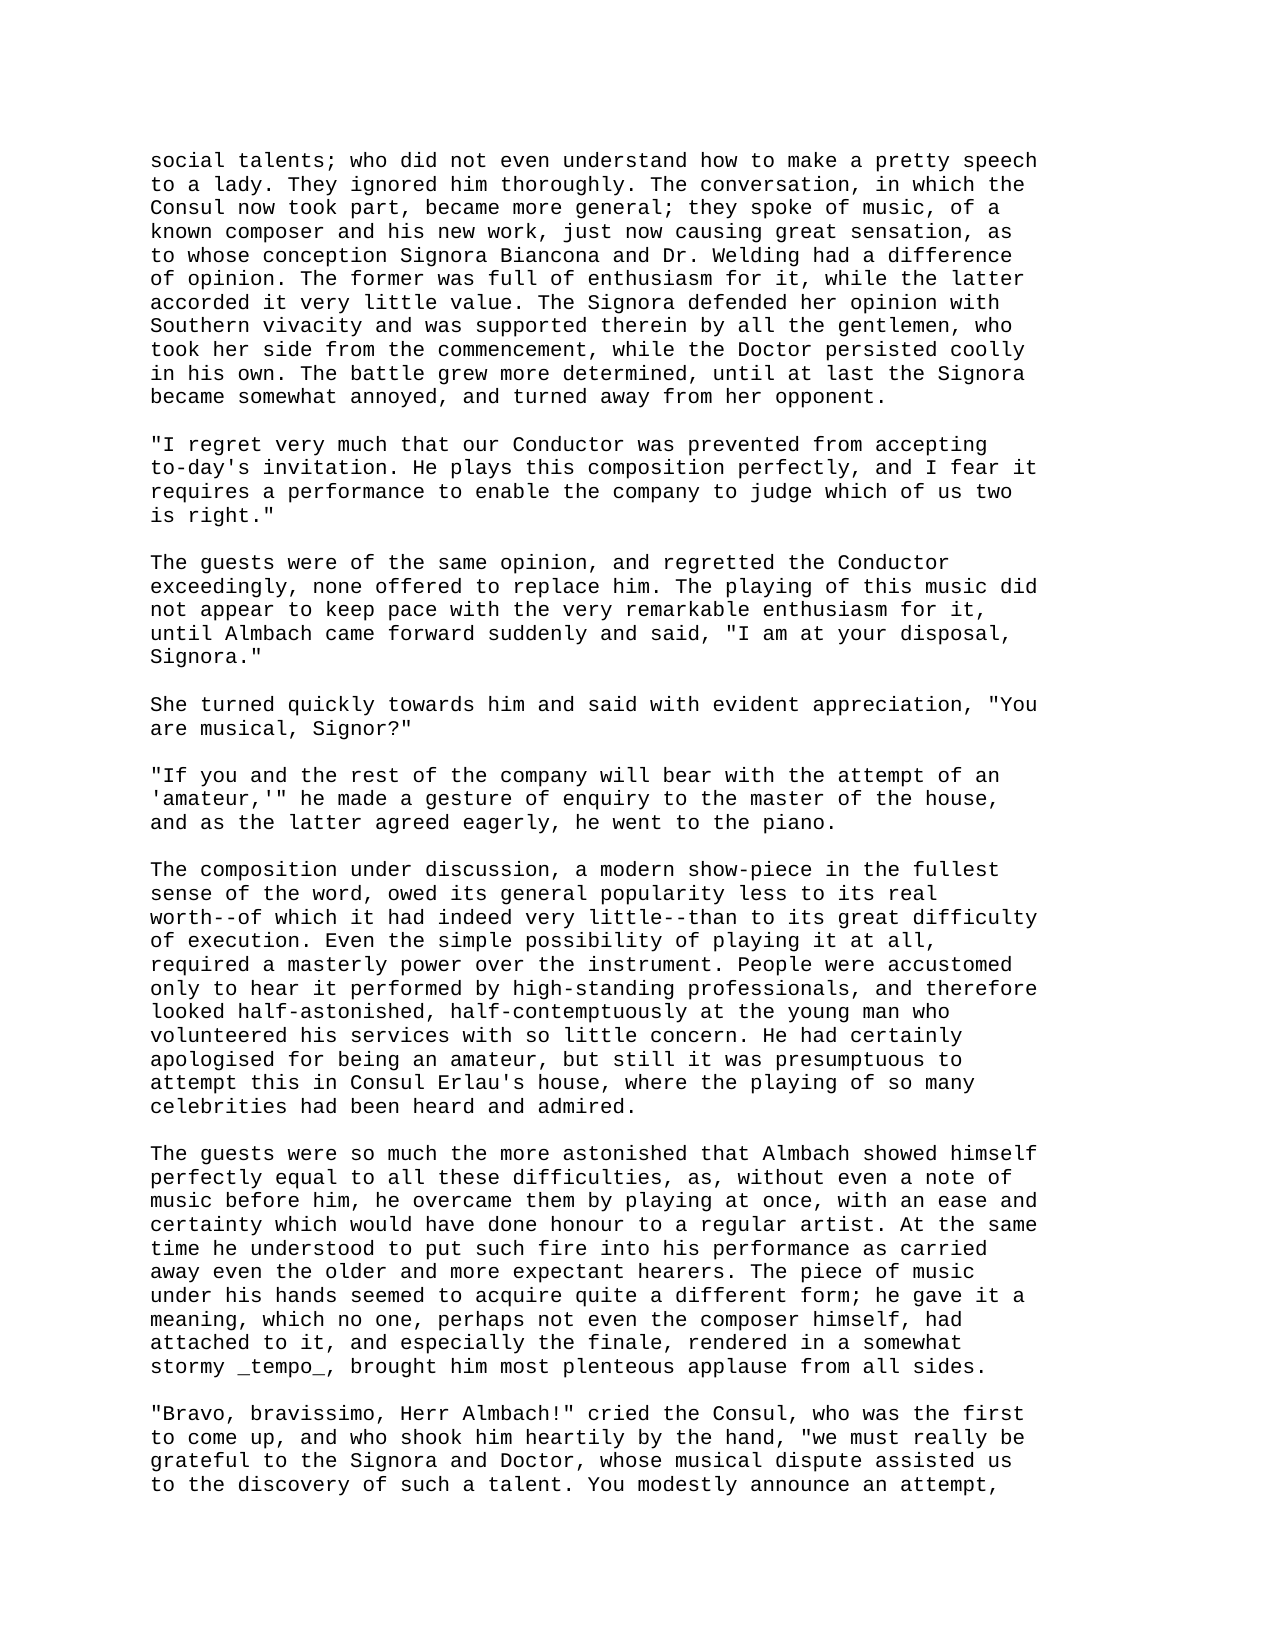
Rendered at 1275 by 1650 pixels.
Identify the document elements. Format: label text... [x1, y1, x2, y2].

text to a lady. They ignored him thoroughly. The conversation, in which the [150, 174, 1125, 197]
text to-day's invitation. He plays this composition perfectly, and I fear it [150, 457, 1125, 481]
text to come up, and who shook him heartily by the hand, "we must really be [150, 1427, 1125, 1451]
text of execution. Even the simple possibility of playing it at all, [150, 930, 1125, 954]
text The composition under discussion, a modern show-piece in the fullest [150, 859, 1125, 883]
text is right." [150, 505, 1125, 528]
text accorded it very little value. The Signora defended her opinion with [150, 292, 1125, 316]
text sense of the word, owed its general popularity less to its real [150, 883, 1125, 907]
text "I regret very much that our Conductor was prevented from accepting [150, 434, 1125, 457]
text attempt this in Consul Erlau's house, where the playing of so many [150, 1072, 1125, 1096]
text looked half-astonished, half-contemptuously at the young man who [150, 1001, 1125, 1025]
text stormy _tempo_, brought him most plenteous applause from all sides. [150, 1356, 1125, 1379]
text certainty which would have done honour to a regular artist. At the same [150, 1214, 1125, 1238]
text 'amateur,'" he made a gesture of enquiry to the master of the house, [150, 788, 1125, 812]
text not appear to keep pace with the very remarkable enthusiasm for it, [150, 599, 1125, 623]
text are musical, Signor?" [150, 717, 1125, 741]
text meaning, which no one, perhaps not even the composer himself, had [150, 1309, 1125, 1332]
text to whose conception Signora Biancona and Dr. Welding had a difference [150, 244, 1125, 268]
text "If you and the rest of the company will bear with the attempt of an [150, 765, 1125, 788]
text known composer and his new work, just now causing great sensation, as [150, 221, 1125, 244]
text attached to it, and especially the finale, rendered in a somewhat [150, 1332, 1125, 1356]
text in his own. The battle grew more determined, until at last the Signora [150, 363, 1125, 386]
text away even the older and more expectant hearers. The piece of music [150, 1261, 1125, 1285]
text exceedingly, none offered to replace him. The playing of this music did [150, 576, 1125, 599]
text social talents; who did not even understand how to make a pretty speech [150, 150, 1125, 174]
text took her side from the commencement, while the Doctor persisted coolly [150, 339, 1125, 363]
text volunteered his services with so little concern. He had certainly [150, 1025, 1125, 1048]
text The guests were of the same opinion, and regretted the Conductor [150, 552, 1125, 576]
text only to hear it performed by high-standing professionals, and therefore [150, 978, 1125, 1001]
text celebrities had been heard and admired. [150, 1096, 1125, 1119]
text of opinion. The former was full of enthusiasm for it, while the latter [150, 268, 1125, 292]
text "Bravo, bravissimo, Herr Almbach!" cried the Consul, who was the first [150, 1403, 1125, 1427]
text Consul now took part, became more general; they spoke of music, of a [150, 197, 1125, 221]
text Southern vivacity and was supported therein by all the gentlemen, who [150, 316, 1125, 339]
text She turned quickly towards him and said with evident appreciation, "You [150, 694, 1125, 717]
text requires a performance to enable the company to judge which of us two [150, 481, 1125, 505]
text music before him, he overcame them by playing at once, with an ease and [150, 1190, 1125, 1214]
text grateful to the Signora and Doctor, whose musical dispute assisted us [150, 1451, 1125, 1474]
text under his hands seemed to acquire quite a different form; he gave it a [150, 1285, 1125, 1309]
text Signora." [150, 647, 1125, 670]
text The guests were so much the more astonished that Almbach showed himself [150, 1143, 1125, 1167]
text became somewhat annoyed, and turned away from her opponent. [150, 386, 1125, 410]
text perfectly equal to all these difficulties, as, without even a note of [150, 1167, 1125, 1190]
text apologised for being an amateur, but still it was presumptuous to [150, 1048, 1125, 1072]
text required a masterly power over the instrument. People were accustomed [150, 954, 1125, 978]
text time he understood to put such fire into his performance as carried [150, 1238, 1125, 1261]
text worth--of which it had indeed very little--than to its great difficulty [150, 907, 1125, 930]
text and as the latter agreed eagerly, he went to the piano. [150, 812, 1125, 836]
text to the discovery of such a talent. You modestly announce an attempt, [150, 1474, 1125, 1498]
text until Almbach came forward suddenly and said, "I am at your disposal, [150, 623, 1125, 647]
